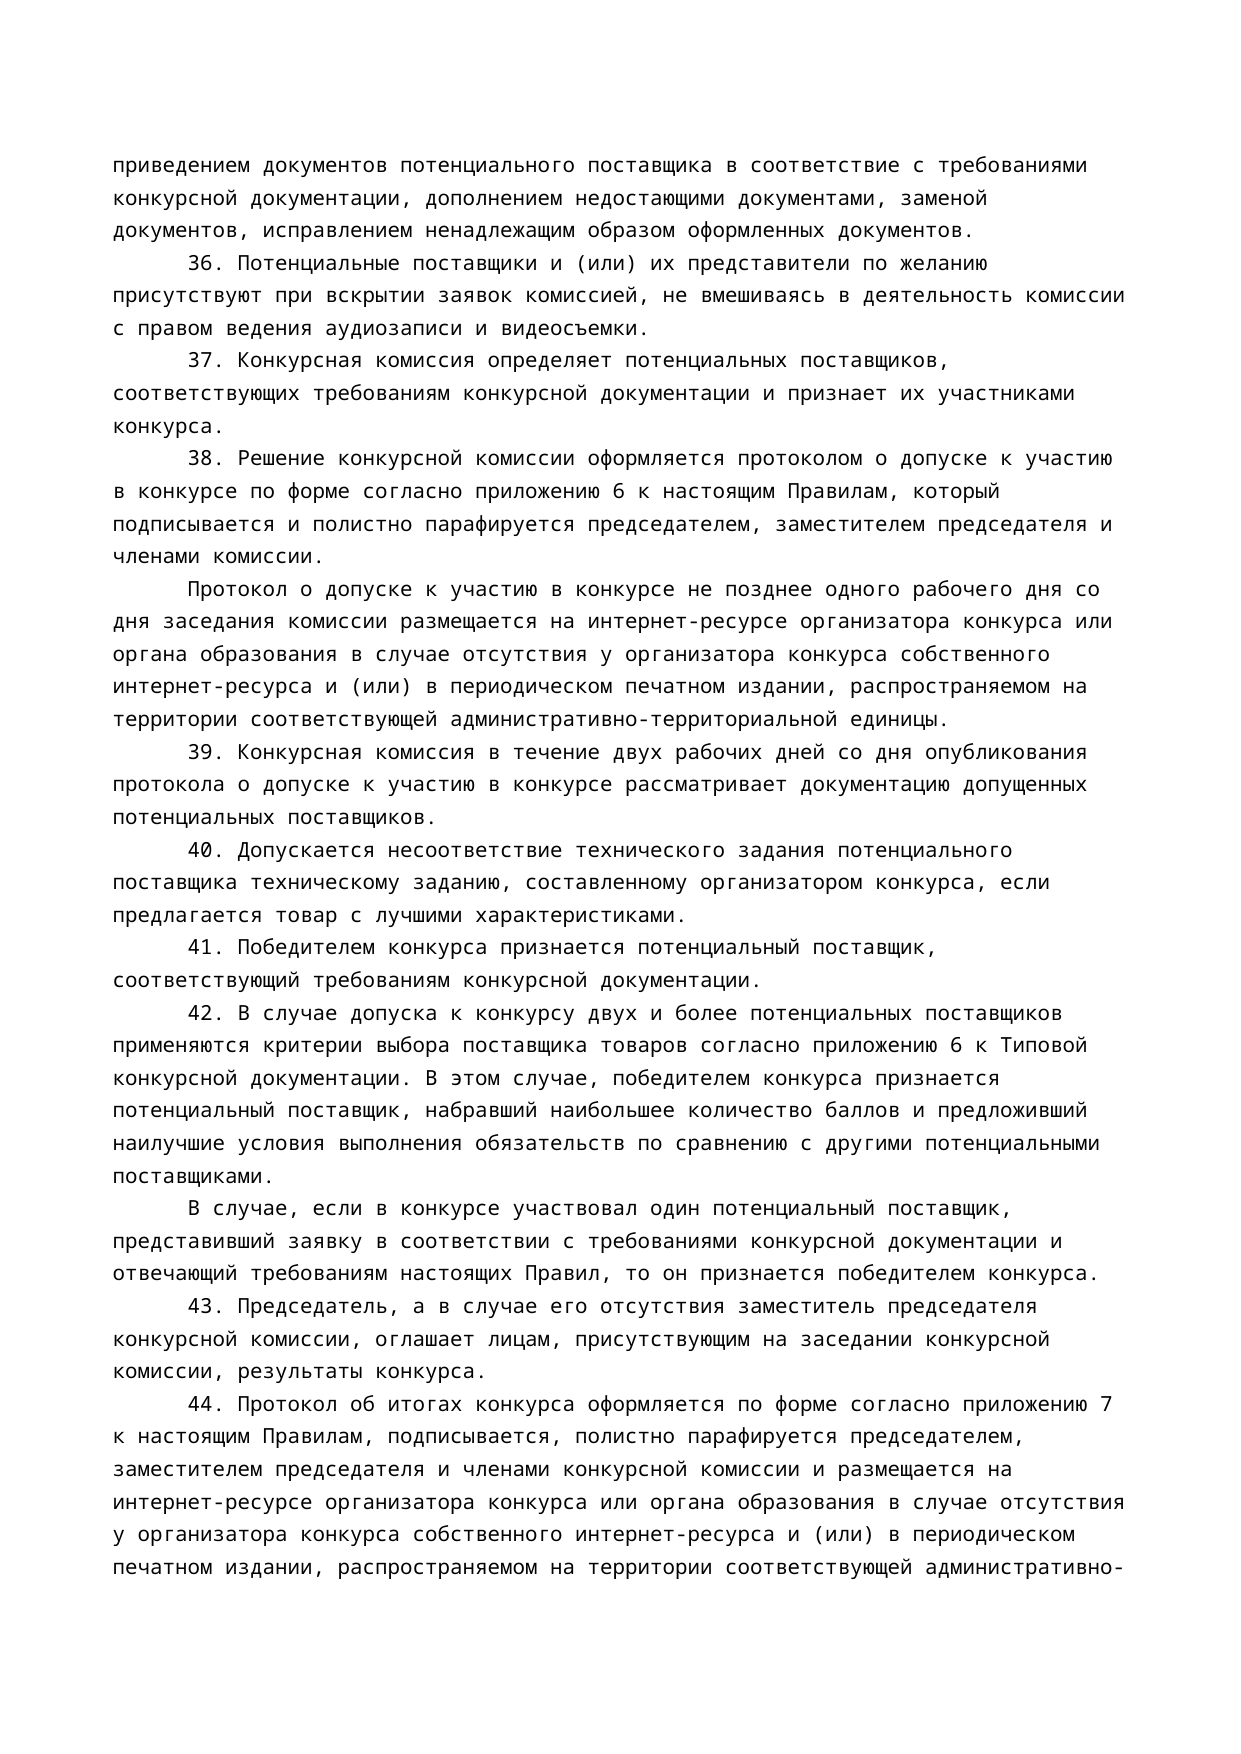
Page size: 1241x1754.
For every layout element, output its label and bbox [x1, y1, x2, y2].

text [112, 150, 1128, 1580]
